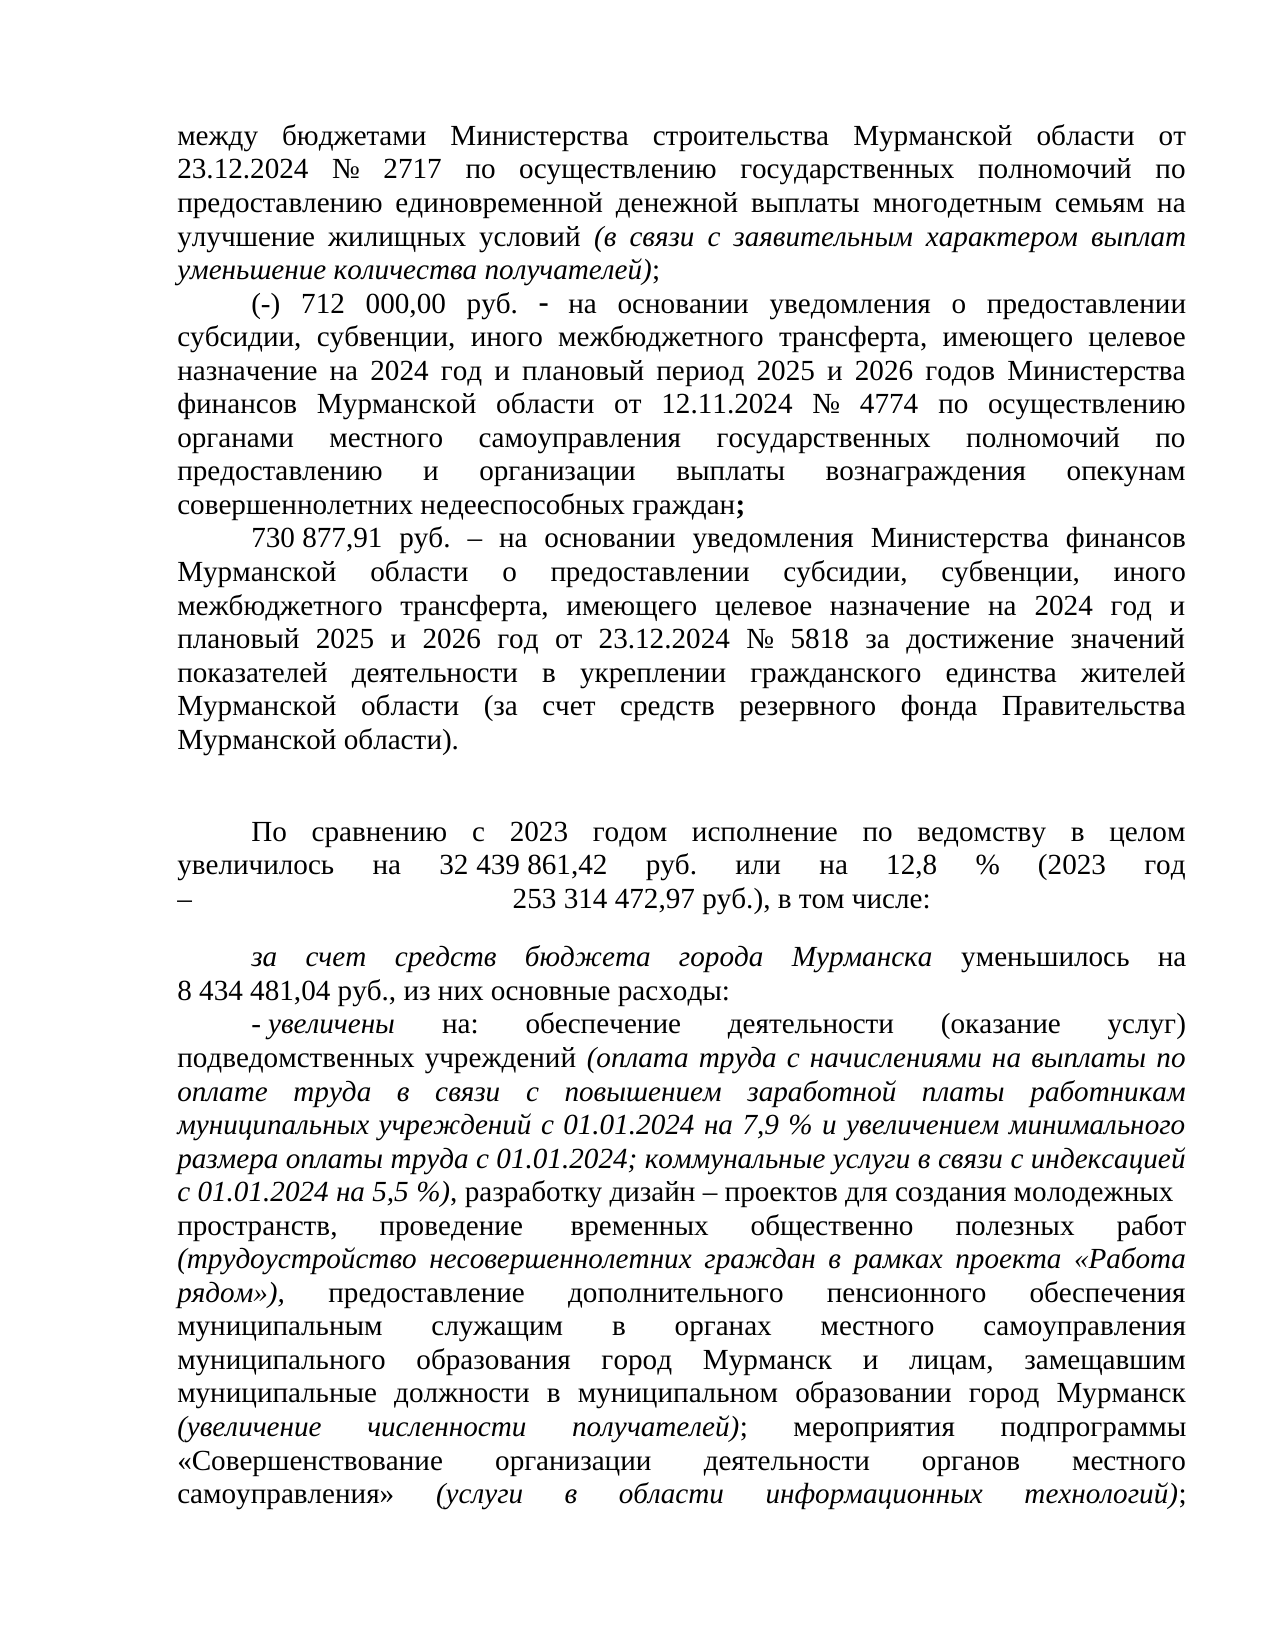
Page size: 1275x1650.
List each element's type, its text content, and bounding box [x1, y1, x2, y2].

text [177, 1007, 1186, 1510]
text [177, 118, 1186, 286]
text (-) 712 000,00 руб.  на основании уведомления о предоставлении субсидии, субвенции, иного межбюджетного трансферта, имеющего целевое назначение на 2024 год и плановый период 2025 и 2026 годов Министерства финансов Мурманской области от 12.11.2024 № 4774 по осуществлению органами местного самоуправления государственных полномочий по предоставлению и организации выплаты вознаграждения опекунам совершеннолетних недееспособных граждан; [177, 286, 1186, 521]
text 730 877,91 руб. – на основании уведомления Министерства финансов Мурманской области о предоставлении субсидии, субвенции, иного межбюджетного трансферта, имеющего целевое назначение на 2024 год и плановый 2025 и 2026 год от 23.12.2024 № 5818 за достижение значений показателей деятельности в укреплении гражданского единства жителей Мурманской области (за счет средств резервного фонда Правительства Мурманской области). [177, 521, 1186, 755]
text за счет средств бюджета города Мурманска уменьшилось на 8 434 481,04 руб., из них основные расходы: [177, 939, 1186, 1007]
text По сравнению с 2023 годом исполнение по ведомству в целом увеличилось на 32 439 861,42 руб. или на 12,8 % (2023 год – 253 314 472,97 руб.), в том числе: [177, 814, 1186, 914]
